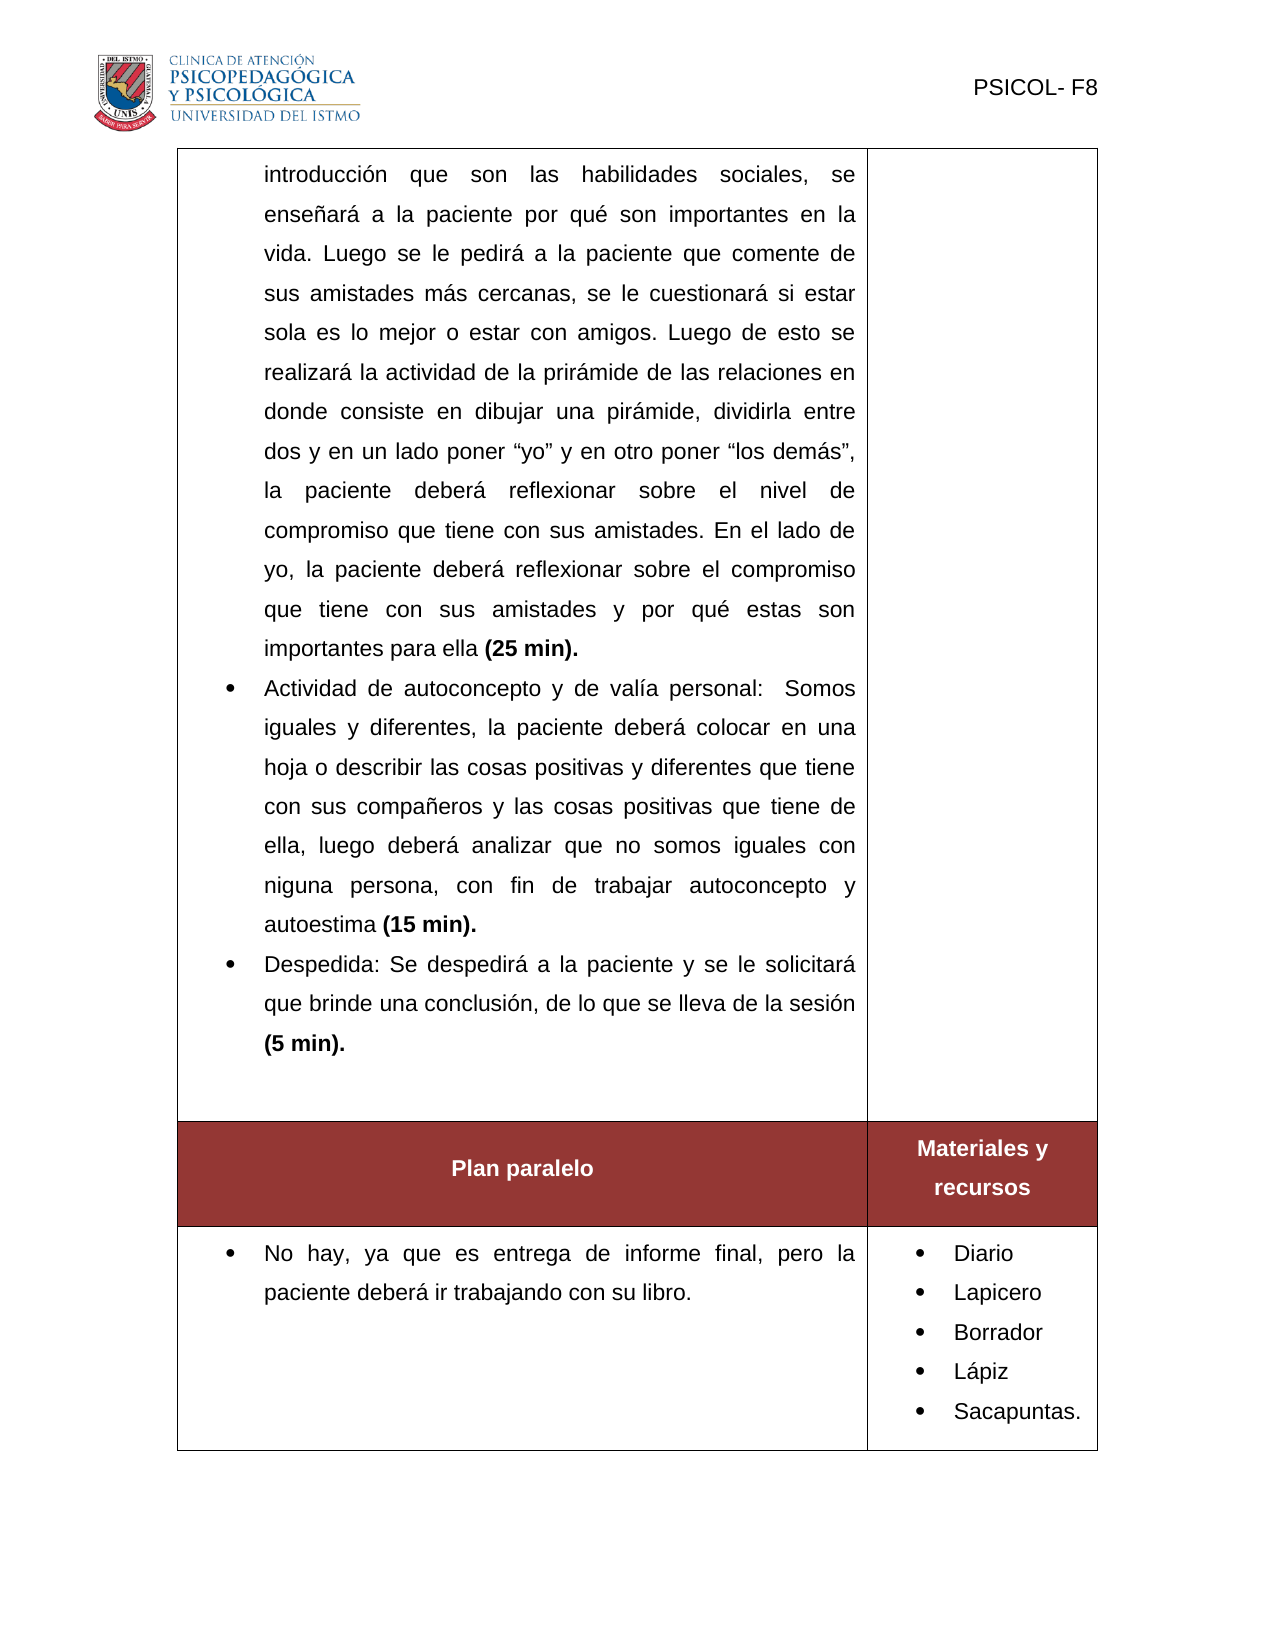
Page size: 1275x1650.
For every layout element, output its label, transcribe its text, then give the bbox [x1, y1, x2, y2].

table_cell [178, 1227, 867, 1450]
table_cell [868, 1227, 1097, 1450]
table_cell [178, 149, 867, 1121]
picture [42, 25, 422, 166]
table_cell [868, 149, 1097, 1121]
table_cell Plan paralelo [178, 1122, 867, 1226]
table_cell Materiales y recursos [868, 1122, 1097, 1226]
